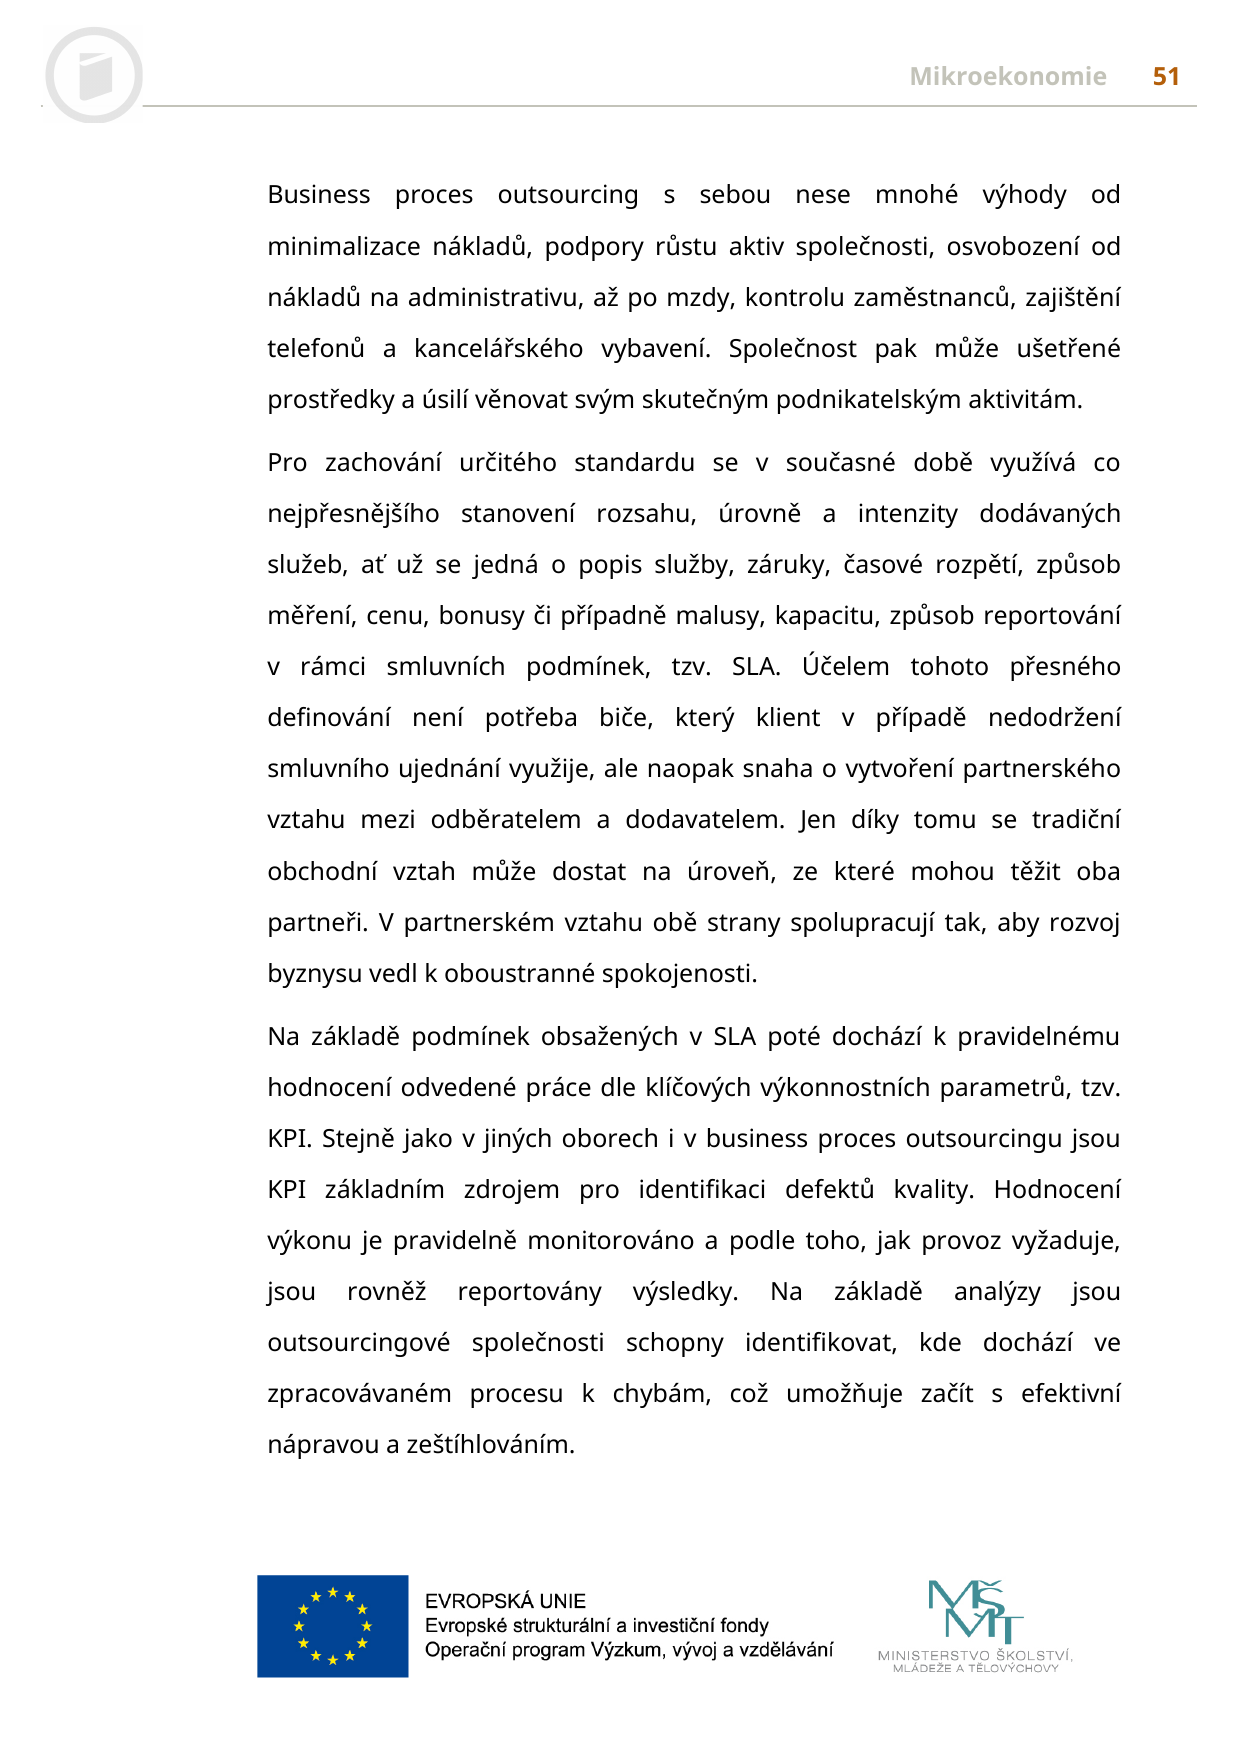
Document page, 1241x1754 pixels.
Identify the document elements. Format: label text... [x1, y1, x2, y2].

text Business proces outsourcing s sebou nese mnohé výhody od minimalizace nákladů, podpory růstu aktiv společnosti, osvobození od nákladů na administrativu, až po mzdy, kontrolu zaměstnanců, zajištění telefonů a kancelářského vybavení. Společnost pak může ušetřené prostředky a úsilí věnovat svým skutečným podnikatelským aktivitám. [267, 177, 1122, 415]
picture [206, 1524, 1123, 1728]
text Na základě podmínek obsažených v SLA poté dochází k pravidelnému hodnocení odvedené práce dle klíčových výkonnostních parametrů, tzv. KPI. Stejně jako v jiných oborech i v business proces outsourcingu jsou KPI základním zdrojem pro identifikaci defektů kvality. Hodnocení výkonu je pravidelně monitorováno a podle toho, jak provoz vyžaduje, jsou rovněž reportovány výsledky. Na základě analýzy jsou outsourcingové společnosti schopny identifikovat, kde dochází ve zpracovávaném procesu k chybám, což umožňuje začít s efektivní nápravou a zeštíhlováním. [267, 1019, 1122, 1461]
text Pro zachování určitého standardu se v současné době využívá co nejpřesnějšího stanovení rozsahu, úrovně a intenzity dodávaných služeb, ať už se jedná o popis služby, záruky, časové rozpětí, způsob měření, cenu, bonusy či případně malusy, kapacitu, způsob reportování v rámci smluvních podmínek, tzv. SLA. Účelem tohoto přesného definování není potřeba biče, který klient v případě nedodržení smluvního ujednání využije, ale naopak snaha o vytvoření partnerského vztahu mezi odběratelem a dodavatelem. Jen díky tomu se tradiční obchodní vztah může dostat na úroveň, ze které mohou těžit oba partneři. V partnerském vztahu obě strany spolupracují tak, aby rozvoj byznysu vedl k oboustranné spokojenosti. [267, 445, 1122, 989]
